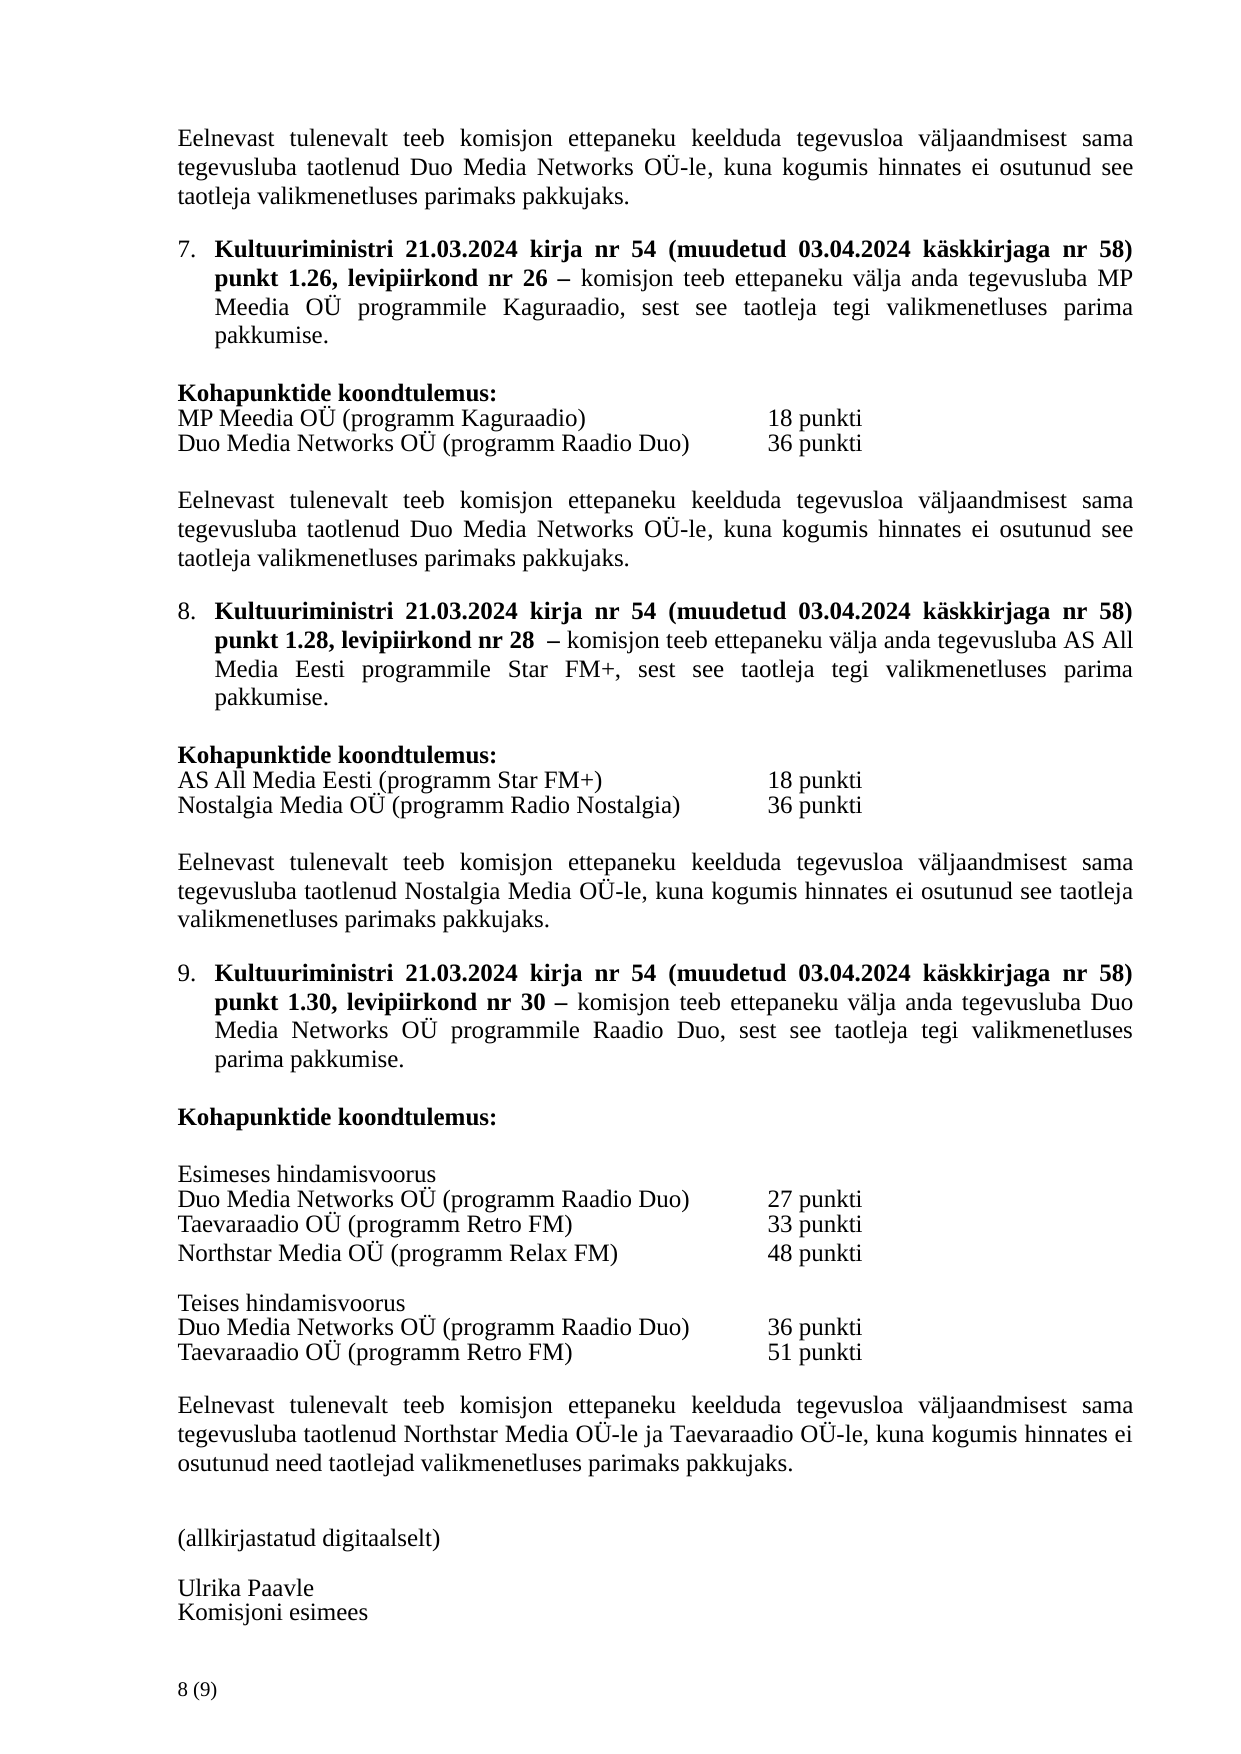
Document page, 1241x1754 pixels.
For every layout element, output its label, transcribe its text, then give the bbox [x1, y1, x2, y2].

text Nostalgia Media OÜ (programm Radio Nostalgia) 36 punkti [177, 793, 1134, 818]
text AS All Media Eesti (programm Star FM+) 18 punkti [177, 769, 1134, 793]
text Northstar Media OÜ (programm Relax FM) 48 punkti [177, 1238, 1134, 1266]
text MP Meedia OÜ (programm Kaguraadio) 18 punkti [177, 407, 1134, 432]
text Eelnevast tulenevalt teeb komisjon ettepaneku keelduda tegevusloa väljaandmisest sama tegevusluba taotlenud Northstar Media OÜ-le ja Taevaraadio OÜ-le, kuna kogumis hinnates ei osutunud need taotlejad valikmenetluses parimaks pakkujaks. [177, 1390, 1134, 1477]
text Kohapunktide koondtulemus: [177, 378, 1134, 407]
text Taevaraadio OÜ (programm Retro FM) 33 punkti [177, 1213, 1134, 1238]
list Kultuuriministri 21.03.2024 kirja nr 54 (muudetud 03.04.2024 käskkirjaga nr 58) punkt 1.30, levipiirkond nr 30 – komisjon teeb ettepaneku välja anda tegevusluba Duo Media Networks OÜ programmile Raadio Duo, sest see taotleja tegi valikmenetluses parima pakkumise. [177, 958, 1134, 1073]
text Eelnevast tulenevalt teeb komisjon ettepaneku keelduda tegevusloa väljaandmisest sama tegevusluba taotlenud Nostalgia Media OÜ-le, kuna kogumis hinnates ei osutunud see taotleja valikmenetluses parimaks pakkujaks. [177, 847, 1134, 933]
text Duo Media Networks OÜ (programm Raadio Duo) 27 punkti [177, 1188, 1134, 1213]
text Eelnevast tulenevalt teeb komisjon ettepaneku keelduda tegevusloa väljaandmisest sama tegevusluba taotlenud Duo Media Networks OÜ-le, kuna kogumis hinnates ei osutunud see taotleja valikmenetluses parimaks pakkujaks. [177, 123, 1134, 209]
text Kohapunktide koondtulemus: [177, 740, 1134, 769]
text Duo Media Networks OÜ (programm Raadio Duo) 36 punkti [177, 1316, 1134, 1341]
text Taevaraadio OÜ (programm Retro FM) 51 punkti [177, 1341, 1134, 1366]
list Kultuuriministri 21.03.2024 kirja nr 54 (muudetud 03.04.2024 käskkirjaga nr 58) punkt 1.26, levipiirkond nr 26 – komisjon teeb ettepaneku välja anda tegevusluba MP Meedia OÜ programmile Kaguraadio, sest see taotleja tegi valikmenetluses parima pakkumise. [177, 234, 1134, 349]
text (allkirjastatud digitaalselt) [177, 1527, 1134, 1551]
text Eelnevast tulenevalt teeb komisjon ettepaneku keelduda tegevusloa väljaandmisest sama tegevusluba taotlenud Duo Media Networks OÜ-le, kuna kogumis hinnates ei osutunud see taotleja valikmenetluses parimaks pakkujaks. [177, 485, 1134, 571]
text Duo Media Networks OÜ (programm Raadio Duo) 36 punkti [177, 432, 1134, 456]
text Teises hindamisvoorus [177, 1291, 1134, 1316]
text Esimeses hindamisvoorus [177, 1159, 1134, 1188]
text Ulrika Paavle [177, 1576, 1134, 1601]
text Kohapunktide koondtulemus: [177, 1102, 1134, 1131]
text Komisjoni esimees [177, 1601, 1134, 1626]
list Kultuuriministri 21.03.2024 kirja nr 54 (muudetud 03.04.2024 käskkirjaga nr 58) punkt 1.28, levipiirkond nr 28 – komisjon teeb ettepaneku välja anda tegevusluba AS All Media Eesti programmile Star FM+, sest see taotleja tegi valikmenetluses parima pakkumise. [177, 596, 1134, 711]
